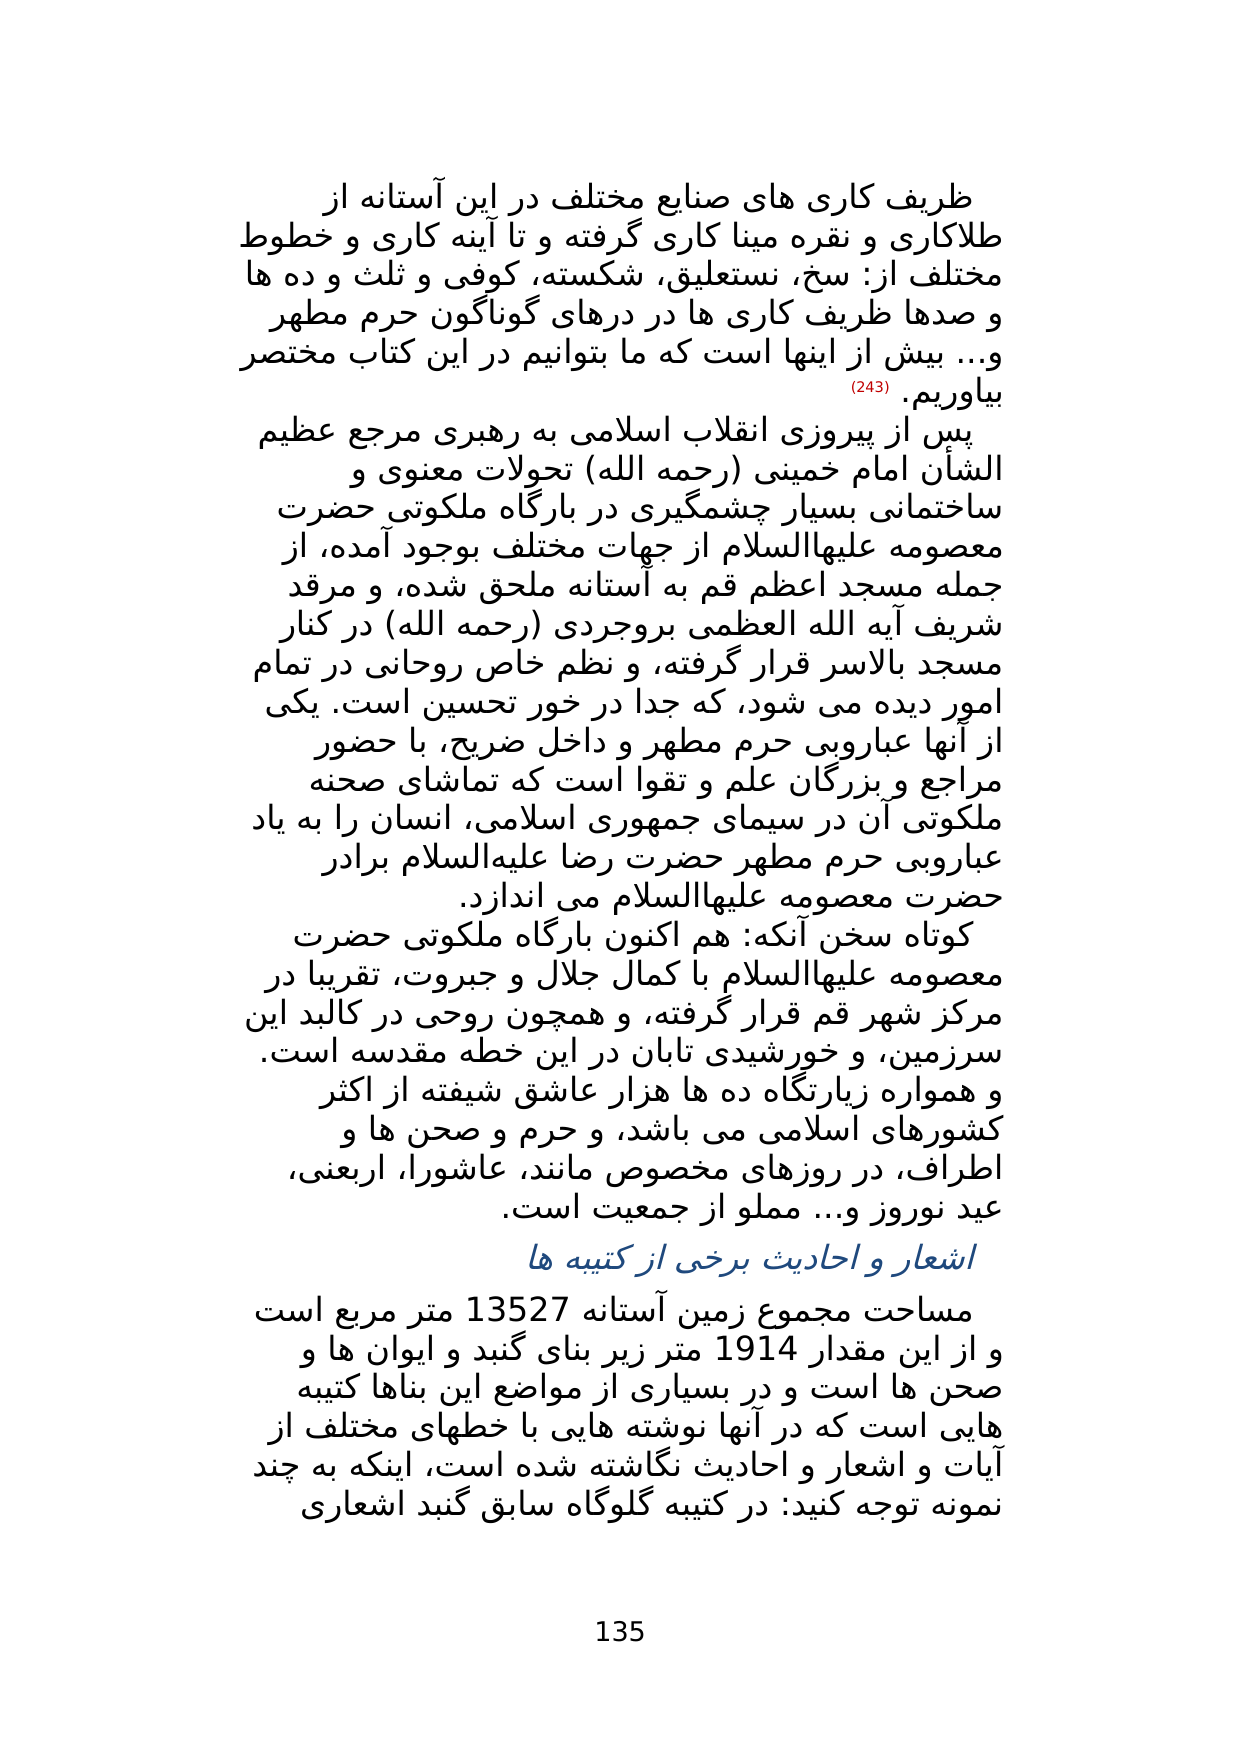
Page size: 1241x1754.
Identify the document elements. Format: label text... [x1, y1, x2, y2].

text ظريف كارى هاى صنايع مختلف در اين آستانه از طلاكارى و نقره مينا كارى گرفته و تا آينه كارى و خطوط مختلف از: سخ، نستعليق، شكسته، كوفى و ثلث و ده ها و صدها ظريف كارى ها در درهاى گوناگون حرم مطهر و... بيش از اينها است كه ما بتوانيم در اين كتاب مختصر بياوريم. (243) [236, 177, 1004, 410]
subtitle اشعار و احاديث برخى از كتيبه ها [236, 1239, 1004, 1278]
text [236, 1290, 1004, 1523]
text پس از پيروزى انقلاب اسلامى به رهبرى مرجع عظيم الشأن امام خمينى (رحمه الله) تحولات معنوى و ساختمانى بسيار چشمگيرى در بارگاه ملكوتى حضرت معصومه عليها‌السلام از جهات مختلف بوجود آمده، از جمله مسجد اعظم قم به آستانه ملحق شده، و مرقد شريف آيه الله العظمى بروجردى (رحمه الله) در كنار مسجد بالاسر قرار گرفته، و نظم خاص روحانى در تمام امور ديده مى شود، كه جدا در خور تحسين است. يكى از آنها عباروبى حرم مطهر و داخل ضريح، با حضور مراجع و بزرگان علم و تقوا است كه تماشاى صحنه ملكوتى آن در سيماى جمهورى اسلامى، انسان را به ياد عباروبى حرم مطهر حضرت رضا عليه‌السلام برادر حضرت معصومه عليها‌السلام مى اندازد. [236, 410, 1004, 915]
text كوتاه سخن آنكه: هم اكنون بارگاه ملكوتى حضرت معصومه عليها‌السلام با كمال جلال و جبروت، تقريبا در مركز شهر قم قرار گرفته، و همچون روحى در كالبد اين سرزمين، و خورشيدى تابان در اين خطه مقدسه است. و همواره زيارتگاه ده ها هزار عاشق شيفته از اكثر كشورهاى اسلامى مى باشد، و حرم و صحن ها و اطراف، در روزهاى مخصوص مانند، عاشورا، اربعنى، عيد نوروز و... مملو از جمعيت است. [236, 915, 1004, 1226]
